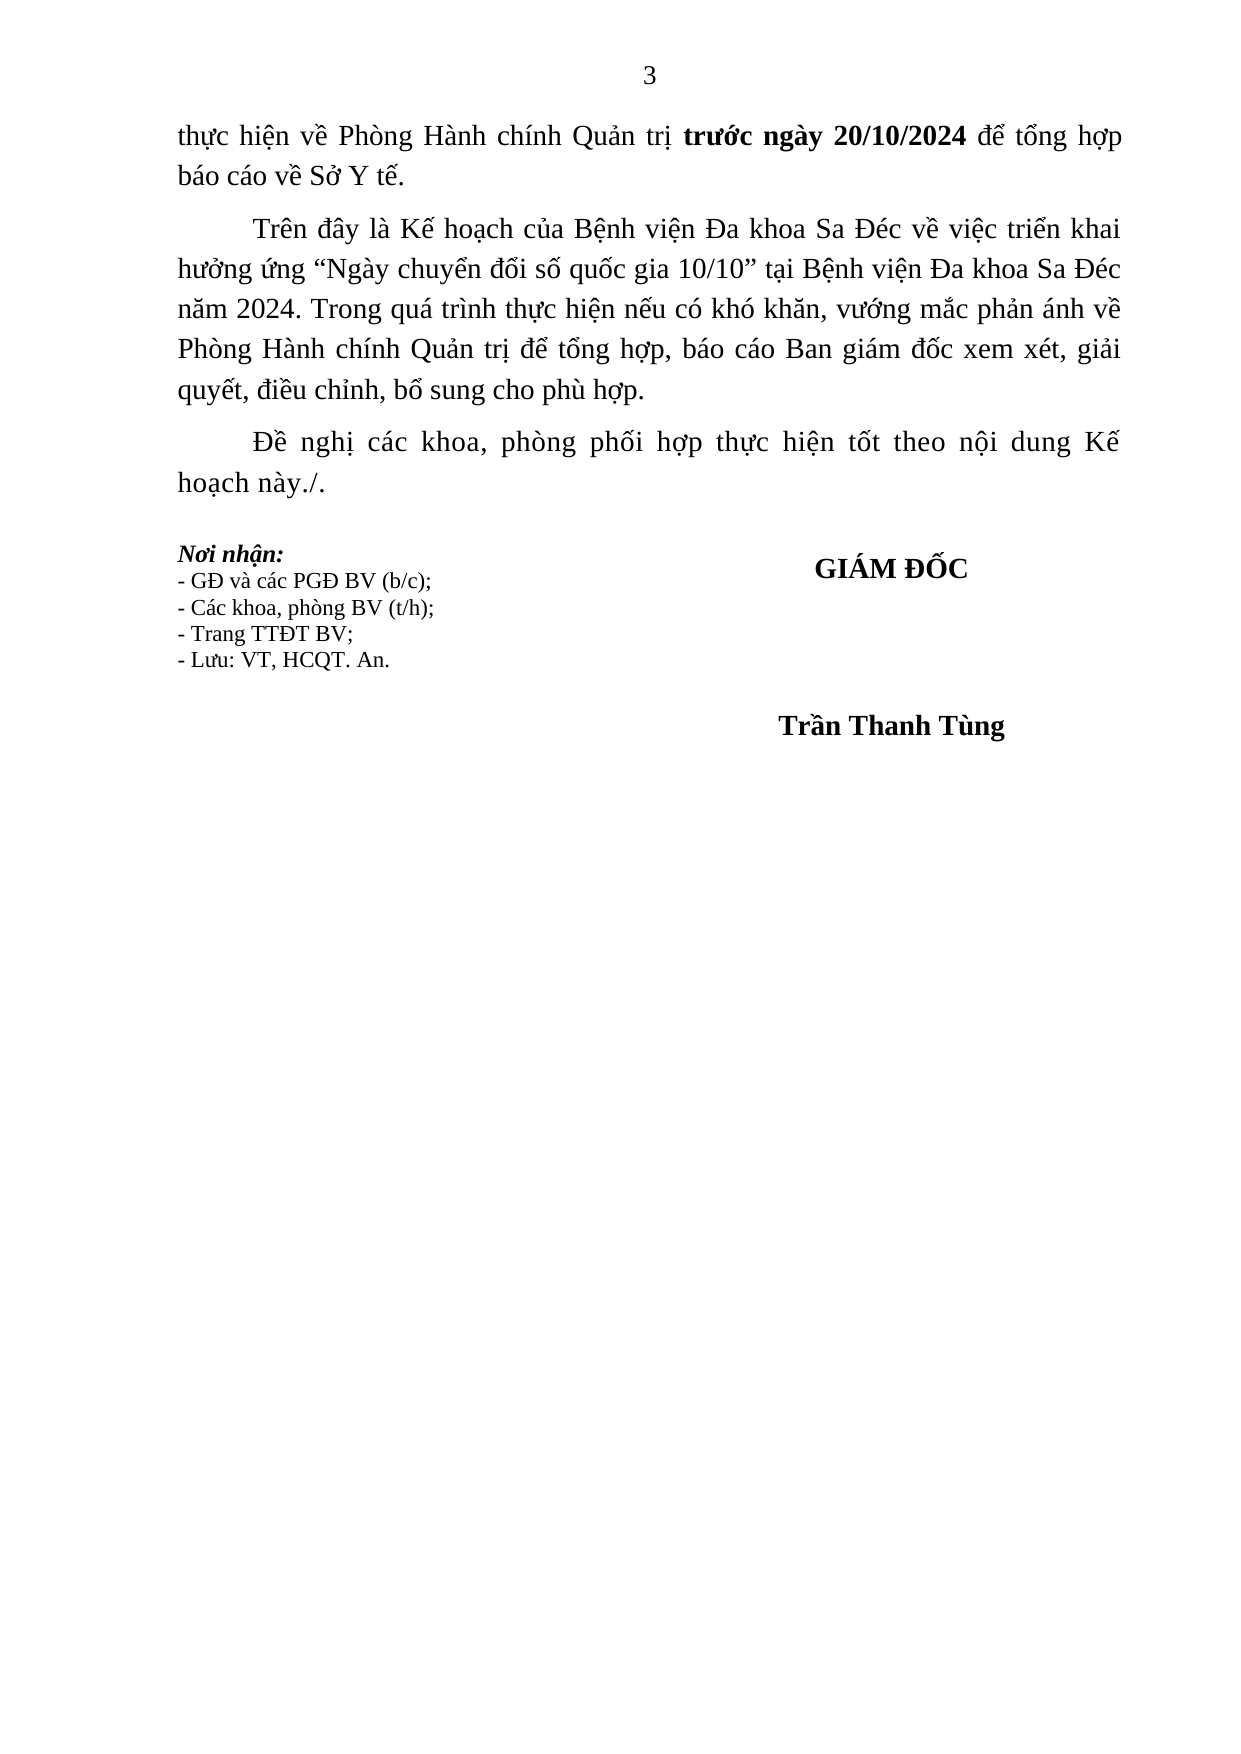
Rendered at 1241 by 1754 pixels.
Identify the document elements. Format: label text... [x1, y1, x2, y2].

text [177, 118, 1122, 192]
table_header GIÁM ĐỐC Trần Thanh Tùng [650, 539, 1133, 754]
table_header Nơi nhận: - GĐ và các PGĐ BV (b/c); - Các khoa, phòng BV (t/h); - Trang TTĐT BV; - Lưu: VT, HCQT. An. [166, 539, 649, 754]
text Trên đây là Kế hoạch của Bệnh viện Đa khoa Sa Đéc về việc triển khai hưởng ứng “Ngày chuyển đổi số quốc gia 10/10” tại Bệnh viện Đa khoa Sa Đéc năm 2024. Trong quá trình thực hiện nếu có khó khăn, vướng mắc phản ánh về Phòng Hành chính Quản trị để tổng hợp, báo cáo Ban giám đốc xem xét, giải quyết, điều chỉnh, bổ sung cho phù hợp. [177, 211, 1122, 405]
text Đề nghị các khoa, phòng phối hợp thực hiện tốt theo nội dung Kế hoạch này./. [177, 424, 1122, 498]
